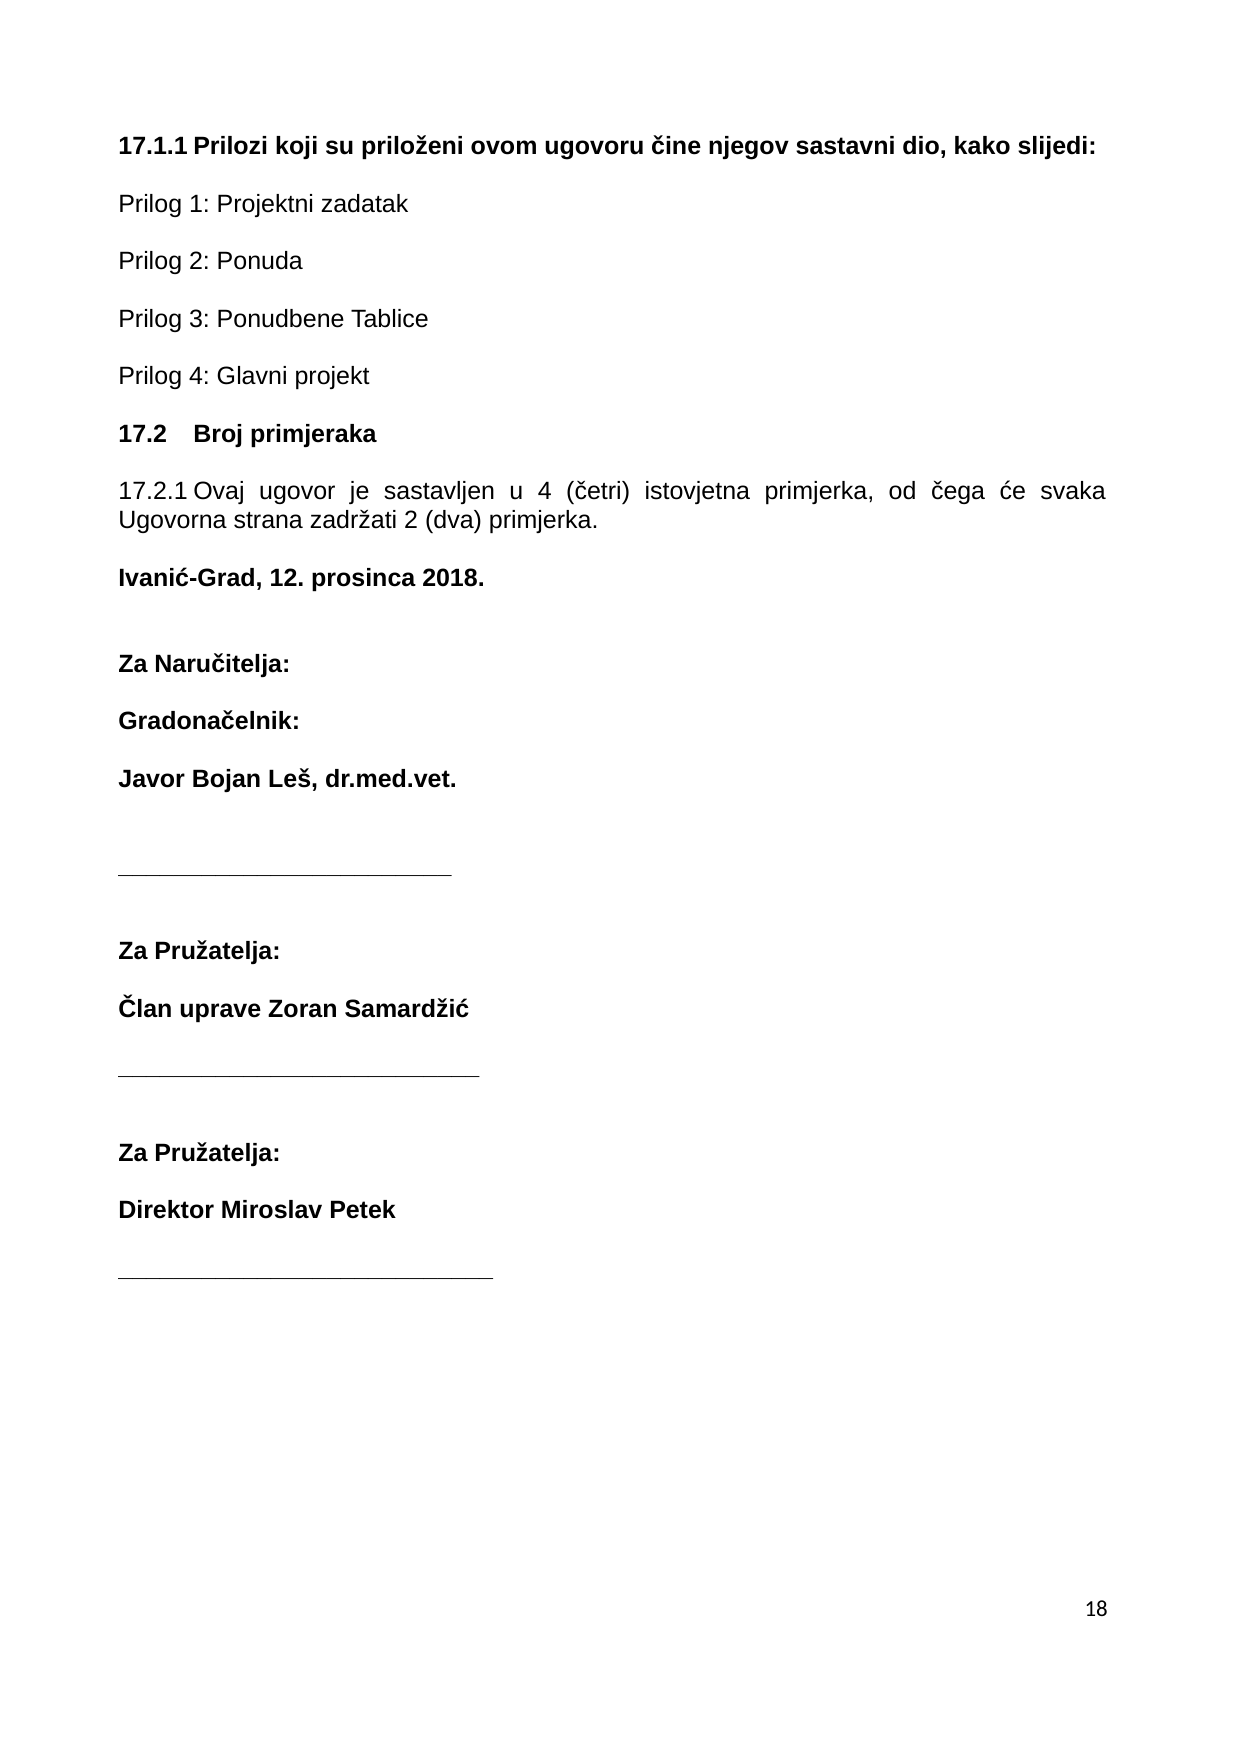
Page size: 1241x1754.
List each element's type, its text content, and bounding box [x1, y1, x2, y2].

text Javor Bojan Leš, dr.med.vet. [118, 764, 1107, 793]
text Prilog 3: Ponudbene Tablice [118, 304, 1107, 333]
text Prilog 1: Projektni zadatak [118, 189, 1107, 218]
text ________________________ [118, 850, 1107, 879]
text Za Pružatelja: [118, 936, 1107, 965]
text 17.1.1 Prilozi koji su priloženi ovom ugovoru čine njegov sastavni dio, kako slijedi: [118, 131, 1107, 160]
text 17.2 Broj primjeraka [118, 419, 1107, 448]
text Prilog 4: Glavni projekt [118, 361, 1107, 390]
text ___________________________ [118, 1253, 1107, 1281]
text Član uprave Zoran Samardžić [118, 994, 1107, 1023]
text Za Naručitelja: [118, 649, 1107, 678]
text Ivanić-Grad, 12. prosinca 2018. [118, 563, 1107, 591]
text 17.2.1 Ovaj ugovor je sastavljen u 4 (četri) istovjetna primjerka, od čega će svaka Ugovorna strana zadržati 2 (dva) primjerka. [118, 476, 1107, 534]
text Direktor Miroslav Petek [118, 1195, 1107, 1224]
text Gradonačelnik: [118, 706, 1107, 735]
text __________________________ [118, 1051, 1107, 1080]
text Za Pružatelja: [118, 1138, 1107, 1166]
text Prilog 2: Ponuda [118, 246, 1107, 275]
